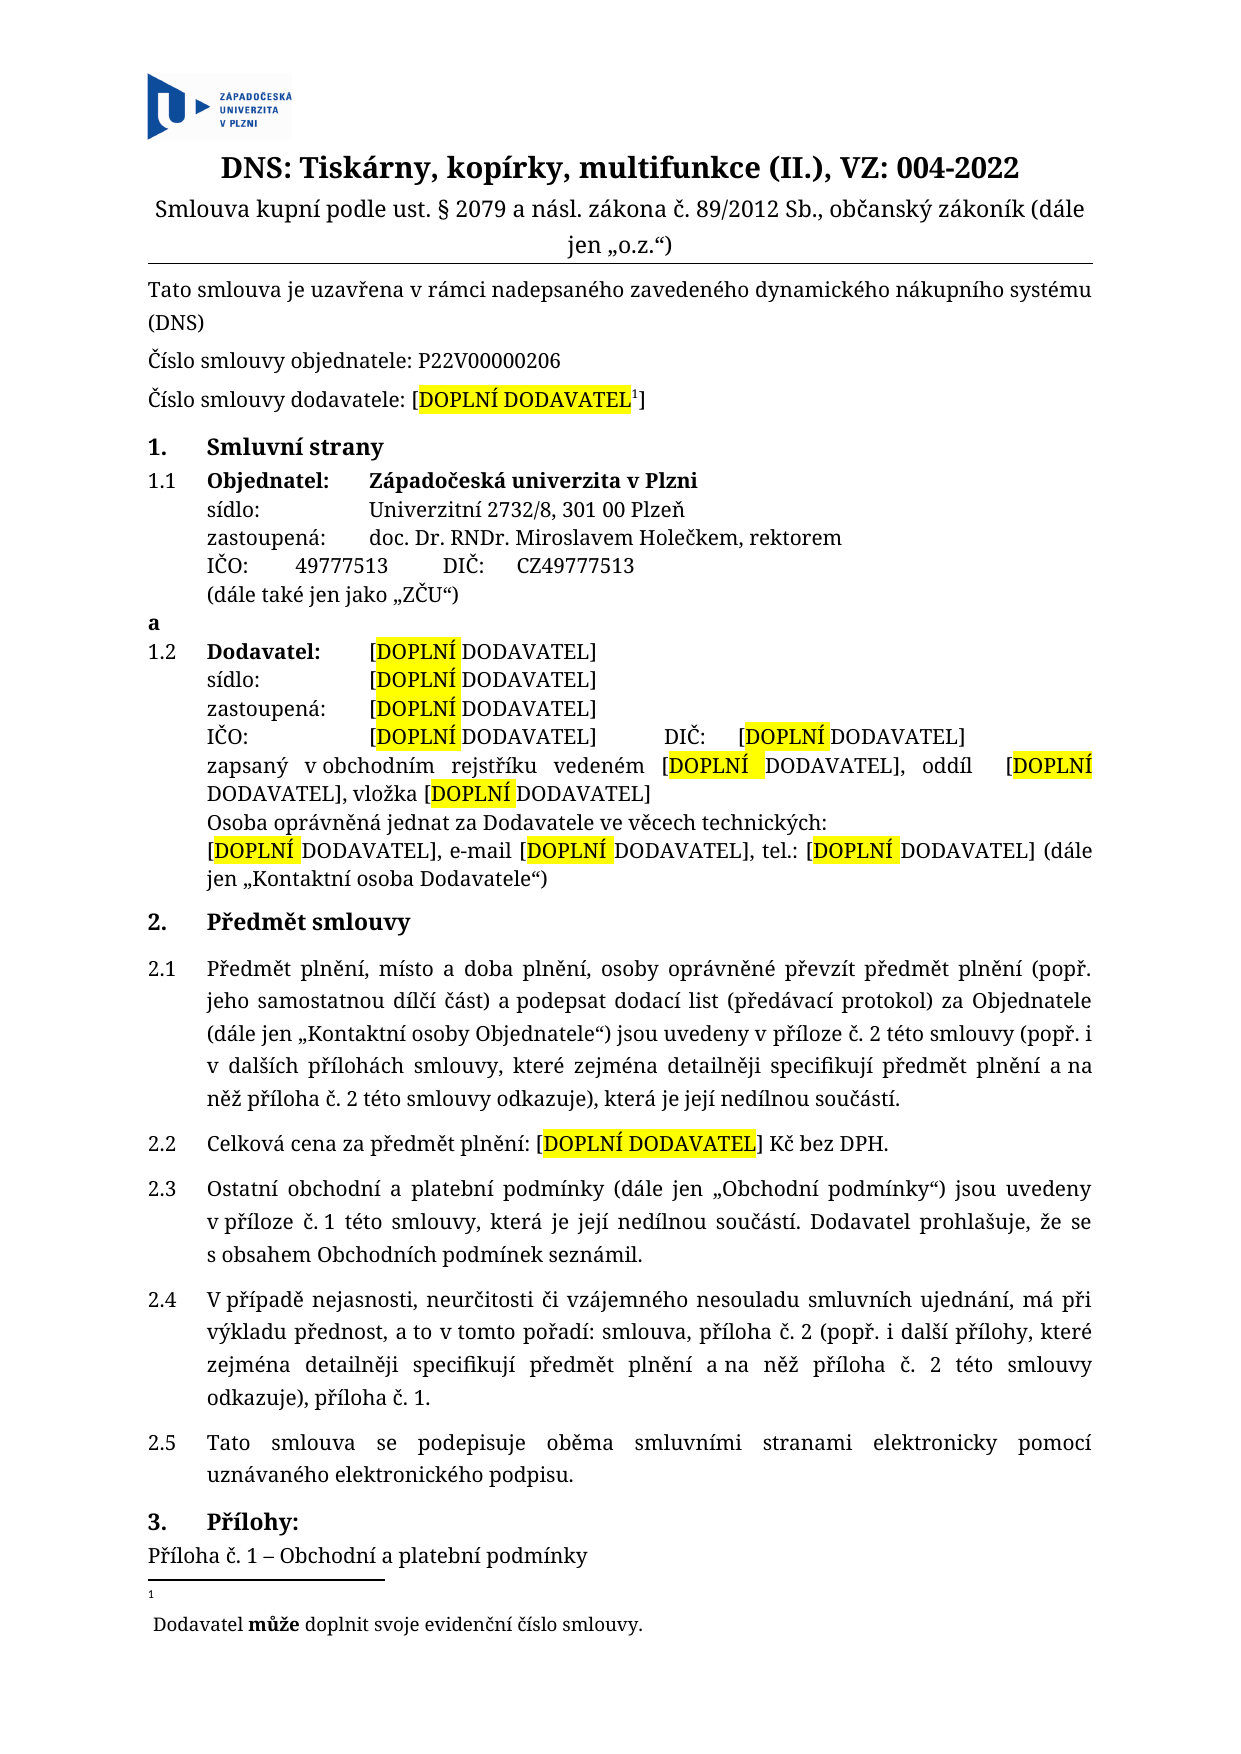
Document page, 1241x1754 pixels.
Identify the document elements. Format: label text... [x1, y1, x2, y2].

text Osoba oprávněná jednat za Dodavatele ve věcech technických: [207, 808, 1093, 836]
list Dodavatel: [DOPLNÍ DODAVATEL] [148, 637, 376, 665]
text sídlo: [DOPLNÍ DODAVATEL] [461, 665, 1093, 694]
text Příloha č. 1 – Obchodní a platební podmínky [148, 1541, 1093, 1570]
text Číslo smlouvy dodavatele: [DOPLNÍ DODAVATEL] [148, 385, 419, 414]
text zastoupená: doc. Dr. RNDr. Miroslavem Holečkem, rektorem [207, 523, 1093, 552]
list Předmět smlouvy [148, 905, 1093, 937]
text Tato smlouva je uzavřena v rámci nadepsaného zavedeného dynamického nákupního systému (DNS) [148, 275, 1093, 336]
text zastoupená: [DOPLNÍ DODAVATEL] [207, 694, 376, 722]
list Objednatel: Západočeská univerzita v Plzni [148, 466, 1093, 495]
list Smluvní strany [148, 430, 1093, 462]
list V případě nejasnosti, neurčitosti či vzájemného nesouladu smluvních ujednání, má při výkladu přednost, a to v tomto pořadí: smlouva, příloha č. 2 (popř. i další přílohy, které zejména detailněji specifikují předmět plnění a na něž příloha č. 2 této smlouvy odkazuje), příloha č. 1. [148, 1285, 1093, 1411]
text IČO: [DOPLNÍ DODAVATEL] DIČ: [DOPLNÍ DODAVATEL] [830, 722, 1093, 751]
text Číslo smlouvy dodavatele: [DOPLNÍ DODAVATEL] [631, 385, 1093, 414]
text Číslo smlouvy objednatele: P22V00000206 [148, 346, 1093, 375]
list Celková cena za předmět plnění: [DOPLNÍ DODAVATEL] Kč bez DPH. [148, 1129, 543, 1158]
text Smlouva kupní podle ust. § 2079 a násl. zákona č. 89/2012 Sb., občanský zákoník (dále jen „o.z.“) [148, 193, 1093, 263]
text sídlo: Univerzitní 2732/8, 301 00 Plzeň [207, 495, 1093, 523]
text zapsaný v obchodním rejstříku vedeném [DOPLNÍ DODAVATEL], oddíl [DOPLNÍ DODAVATEL], vložka [DOPLNÍ DODAVATEL] [207, 751, 1093, 808]
text a [148, 608, 1093, 637]
text IČO: [DOPLNÍ DODAVATEL] DIČ: [DOPLNÍ DODAVATEL] [461, 722, 745, 751]
text IČO: [DOPLNÍ DODAVATEL] DIČ: [DOPLNÍ DODAVATEL] [207, 722, 376, 751]
text DNS: Tiskárny, kopírky, multifunkce (II.), VZ: 004-2022 [148, 148, 1093, 187]
text (dále také jen jako „ZČU“) [207, 580, 1093, 608]
text zastoupená: [DOPLNÍ DODAVATEL] [461, 694, 1093, 722]
list Přílohy: [148, 1505, 1093, 1537]
text [DOPLNÍ DODAVATEL], e-mail [DOPLNÍ DODAVATEL], tel.: [DOPLNÍ DODAVATEL] (dále jen „Kontaktní osoba Dodavatele“) [207, 836, 1093, 893]
list Předmět plnění, místo a doba plnění, osoby oprávněné převzít předmět plnění (popř. jeho samostatnou dílčí část) a podepsat dodací list (předávací protokol) za Objednatele (dále jen „Kontaktní osoby Objednatele“) jsou uvedeny v příloze č. 2 této smlouvy (popř. i v dalších přílohách smlouvy, které zejména detailněji specifikují předmět plnění a na něž příloha č. 2 této smlouvy odkazuje), která je její nedílnou součástí. [148, 954, 1093, 1113]
list Celková cena za předmět plnění: [DOPLNÍ DODAVATEL] Kč bez DPH. [756, 1129, 1093, 1158]
list Tato smlouva se podepisuje oběma smluvními stranami elektronicky pomocí uznávaného elektronického podpisu. [148, 1428, 1093, 1489]
list Dodavatel: [DOPLNÍ DODAVATEL] [461, 637, 1093, 665]
text IČO: 49777513 DIČ: CZ49777513 [207, 552, 1093, 580]
list Ostatní obchodní a platební podmínky (dále jen „Obchodní podmínky“) jsou uvedeny v příloze č. 1 této smlouvy, která je její nedílnou součástí. Dodavatel prohlašuje, že se s obsahem Obchodních podmínek seznámil. [148, 1174, 1093, 1268]
text sídlo: [DOPLNÍ DODAVATEL] [207, 665, 376, 694]
picture [147, 73, 292, 140]
